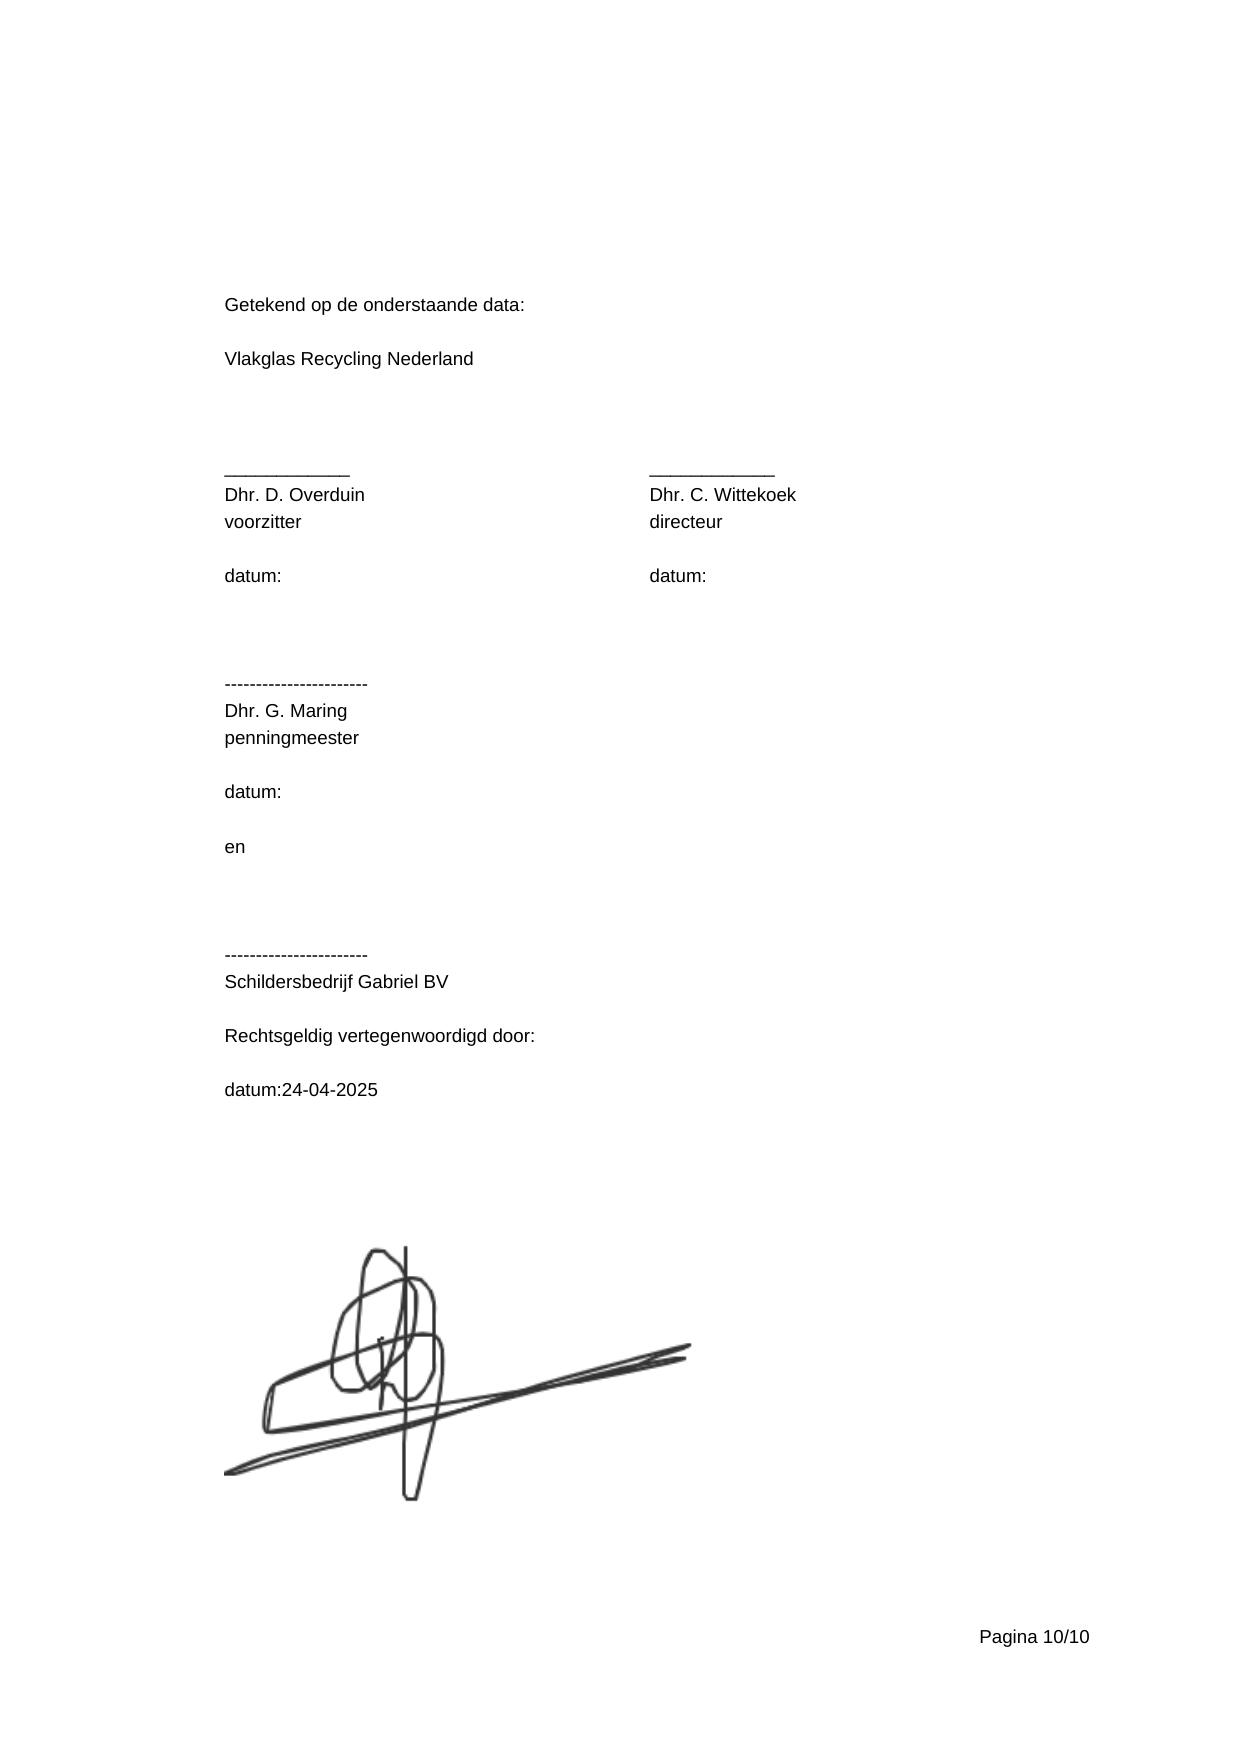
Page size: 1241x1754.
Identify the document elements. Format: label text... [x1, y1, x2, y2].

text datum: datum: [224, 559, 1103, 586]
picture [224, 1208, 1052, 1543]
text Schildersbedrijf Gabriel BV [224, 965, 1103, 1019]
text Vlakglas Recycling Nederland [224, 342, 1103, 369]
text en [224, 803, 1103, 857]
text voorzitter directeur [224, 505, 1103, 532]
text datum: [224, 776, 1103, 803]
text Dhr. G. Maring [224, 694, 1103, 722]
text ----------------------- [224, 667, 1103, 694]
text penningmeester [224, 722, 1103, 749]
text ----------------------- [224, 938, 1103, 965]
text Dhr. D. Overduin Dhr. C. Wittekoek [224, 478, 1103, 505]
text datum:24-04-2025 [224, 1074, 1103, 1101]
text ____________ ____________ [224, 451, 1103, 478]
text Getekend op de onderstaande data: [224, 288, 1103, 315]
text Rechtsgeldig vertegenwoordigd door: [224, 1019, 1103, 1047]
